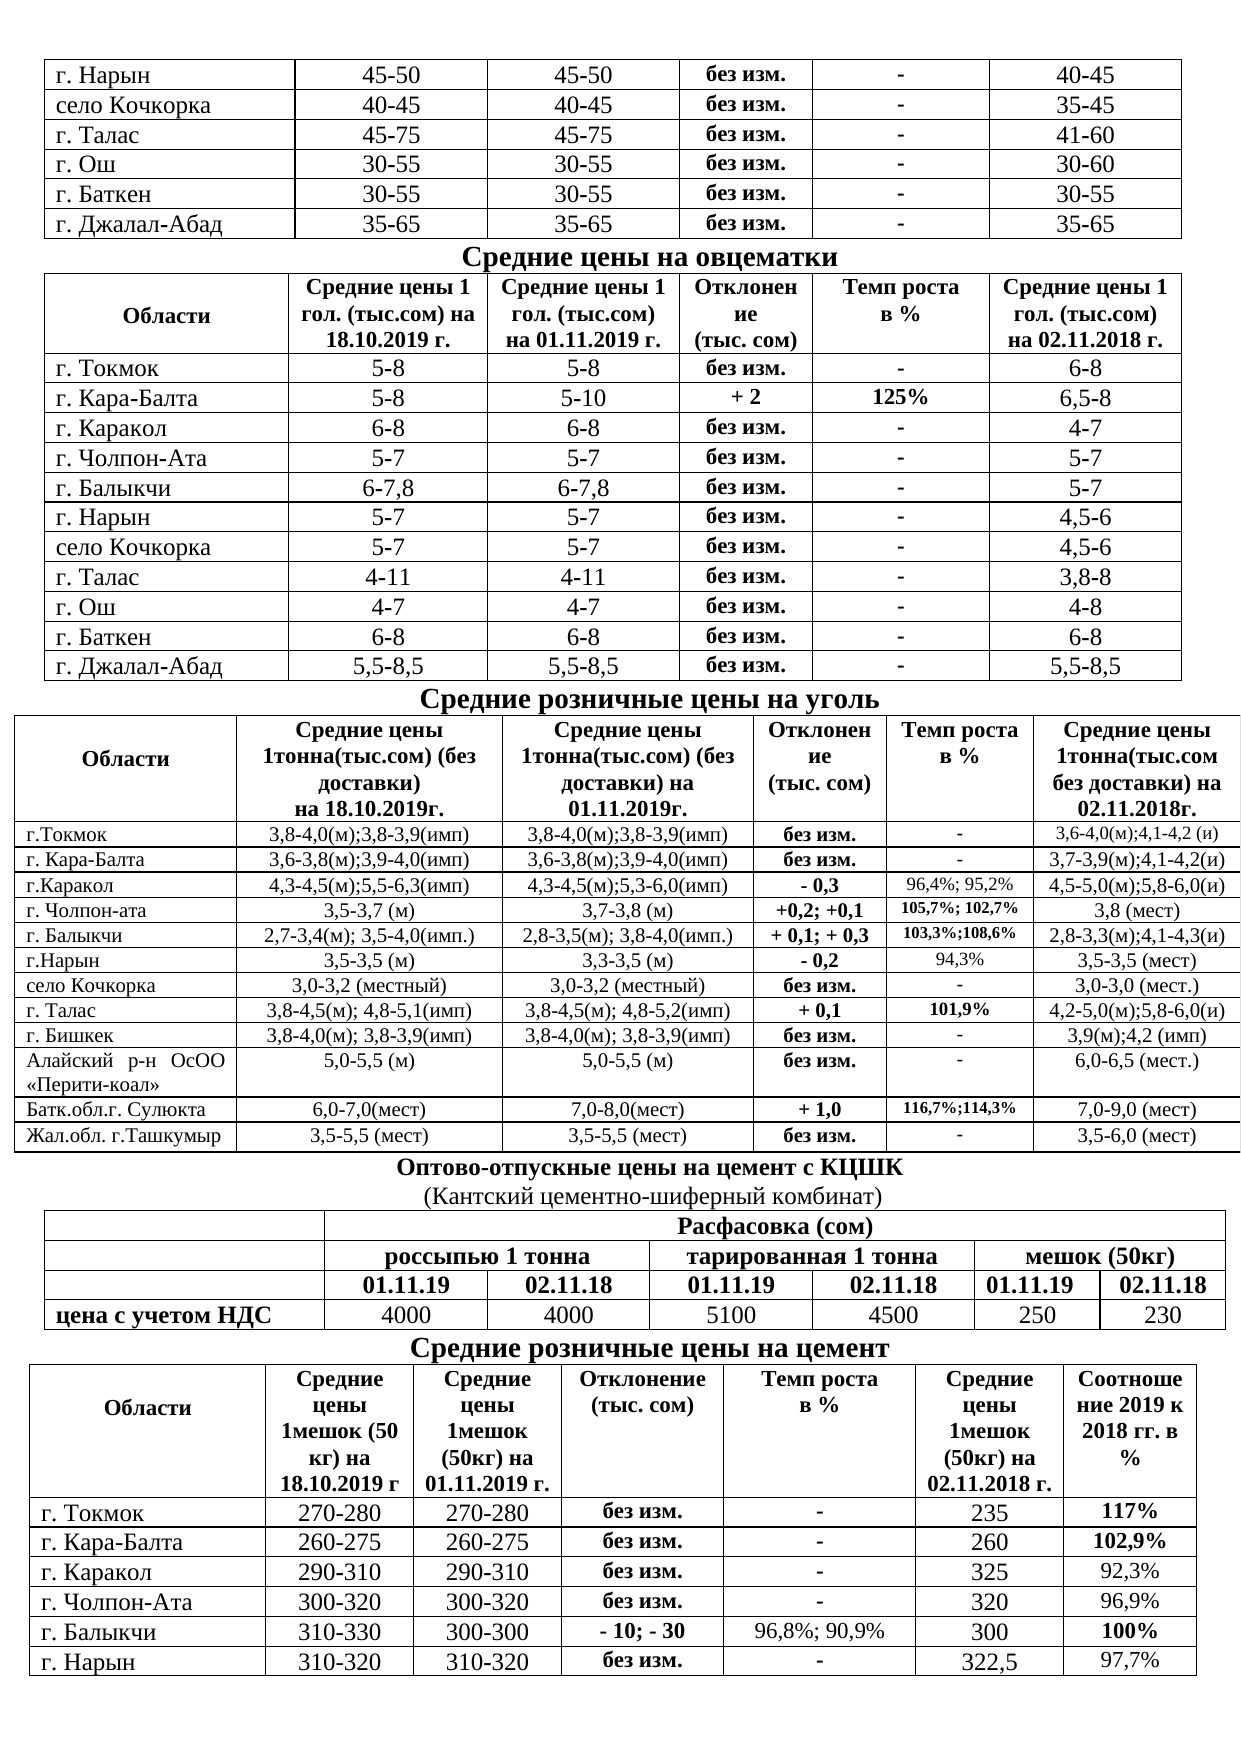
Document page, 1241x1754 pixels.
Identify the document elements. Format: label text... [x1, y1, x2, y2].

table_cell без изм. [754, 1048, 886, 1096]
table_header Средние цены 1мешок (50кг) на 02.11.2018 г. [916, 1365, 1063, 1497]
table_cell 4,5-6 [990, 532, 1181, 561]
table_cell цена с учетом НДС [45, 1300, 324, 1329]
table_cell + 2 [680, 383, 812, 412]
table_cell - [887, 848, 1033, 871]
table_cell г.Токмок [15, 822, 236, 846]
table_cell 40-45 [990, 60, 1181, 89]
table_cell 4-11 [289, 562, 487, 591]
table_cell без изм. [562, 1557, 723, 1586]
table_cell 3,9(м);4,2 (имп) [1034, 1023, 1240, 1047]
table_cell Алайский р-н ОсОО «Перити-коал» [15, 1048, 236, 1096]
text Средние цены на овцематки [118, 239, 1181, 272]
table_cell 5,5-8,5 [990, 651, 1181, 680]
table_cell без изм. [562, 1647, 723, 1675]
table_cell 96,4%; 95,2% [887, 873, 1033, 897]
table_header Средние цены 1тонна(тыс.сом) (без доставки) на 18.10.2019г. [237, 716, 502, 821]
table_cell без изм. [680, 473, 812, 501]
table_cell г. Джалал-Абад [45, 651, 288, 680]
table_header Темп роста в % [887, 716, 1033, 821]
table_cell 310-320 [414, 1647, 561, 1675]
table_header Отклонение (тыс. сом) [754, 716, 886, 821]
table_cell без изм. [562, 1528, 723, 1556]
table_cell - [724, 1557, 915, 1586]
table_cell 5-7 [289, 503, 487, 531]
table_cell 3,5-5,5 (мест) [503, 1123, 753, 1151]
table_cell 2,8-3,3(м);4,1-4,3(и) [1034, 923, 1240, 947]
table_cell [45, 1271, 324, 1299]
table_cell без изм. [680, 60, 812, 89]
table_cell г. Кара-Балта [30, 1528, 265, 1556]
table_cell 30-55 [990, 179, 1181, 208]
table_cell - [813, 413, 989, 442]
table_cell 3,5-6,0 (мест) [1034, 1123, 1240, 1151]
table_cell без изм. [754, 848, 886, 871]
table_cell 5,5-8,5 [488, 651, 679, 680]
table_cell 4000 [488, 1300, 649, 1329]
table_cell 5-8 [488, 354, 679, 382]
table_cell без изм. [680, 651, 812, 680]
text Средние розничные цены на цемент [118, 1330, 1181, 1364]
table_cell - [813, 443, 989, 472]
table_cell 01.11.19 [325, 1271, 487, 1299]
table_cell 02.11.18 [488, 1271, 649, 1299]
table_cell без изм. [680, 443, 812, 472]
table_cell 250 [975, 1300, 1099, 1329]
table_cell без изм. [680, 413, 812, 442]
table_cell 3,8 (мест) [1034, 898, 1240, 922]
table_cell 5,5-8,5 [289, 651, 487, 680]
table_header Области [15, 716, 236, 821]
table_cell - 0,3 [754, 873, 886, 897]
table_cell 100% [1064, 1617, 1196, 1646]
table_cell г. Талас [15, 998, 236, 1022]
table_cell 96,9% [1064, 1587, 1196, 1616]
table_cell 260-275 [414, 1528, 561, 1556]
table_cell 3,5-3,5 (мест) [1034, 948, 1240, 972]
table_cell 4-7 [289, 592, 487, 621]
table_cell 01.11.19 [975, 1271, 1099, 1299]
table_cell 3,8-4,0(м);3,8-3,9(имп) [503, 822, 753, 846]
table_cell 3,0-3,2 (местный) [503, 973, 753, 997]
table_cell без изм. [754, 1023, 886, 1047]
table_cell 320 [916, 1587, 1063, 1616]
table_cell 02.11.18 [813, 1271, 974, 1299]
table_cell 310-330 [266, 1617, 413, 1646]
table_cell 5100 [650, 1300, 812, 1329]
table_cell - [813, 532, 989, 561]
text Оптово-отпускные цены на цемент с КЦШК [118, 1153, 1181, 1181]
table_cell 290-310 [414, 1557, 561, 1586]
table_cell без изм. [680, 622, 812, 650]
table_cell 105,7%; 102,7% [887, 898, 1033, 922]
table_cell г. Талас [45, 120, 294, 148]
table_cell г. Чолпон-ата [15, 898, 236, 922]
table_cell 45-50 [296, 60, 487, 89]
table_cell 4-11 [488, 562, 679, 591]
table_cell Жал.обл. г.Ташкумыр [15, 1123, 236, 1151]
table_cell 3,7-3,8 (м) [503, 898, 753, 922]
table_header Средние цены 1мешок (50 кг) на 18.10.2019 г [266, 1365, 413, 1497]
table_cell 4,3-4,5(м);5,3-6,0(имп) [503, 873, 753, 897]
table_cell 6-8 [990, 622, 1181, 650]
table_header Темп роста в % [813, 274, 989, 352]
table_cell 3,8-4,5(м); 4,8-5,1(имп) [237, 998, 502, 1022]
table_cell 270-280 [414, 1498, 561, 1526]
table_cell 30-55 [488, 150, 679, 178]
table_cell 270-280 [266, 1498, 413, 1526]
table_cell 5-7 [488, 443, 679, 472]
table_cell 02.11.18 [1101, 1271, 1225, 1299]
table_cell - [813, 150, 989, 178]
table_cell 35-65 [990, 209, 1181, 238]
table_cell 5-10 [488, 383, 679, 412]
table_cell г. Чолпон-Ата [30, 1587, 265, 1616]
table_cell г. Баткен [45, 622, 288, 650]
table_cell г. Каракол [30, 1557, 265, 1586]
table_cell 7,0-9,0 (мест) [1034, 1098, 1240, 1121]
table_header Средние цены 1мешок (50кг) на 01.11.2019 г. [414, 1365, 561, 1497]
table_cell 3,5-5,5 (мест) [237, 1123, 502, 1151]
table_cell г. Чолпон-Ата [45, 443, 288, 472]
table_cell без изм. [680, 592, 812, 621]
table_cell 3,7-3,9(м);4,1-4,2(и) [1034, 848, 1240, 871]
table_cell 5-7 [488, 532, 679, 561]
table_cell 4500 [813, 1300, 974, 1329]
table_cell без изм. [562, 1498, 723, 1526]
table_cell г. Кара-Балта [15, 848, 236, 871]
table_cell без изм. [754, 822, 886, 846]
table_cell - [813, 90, 989, 119]
table_cell - [887, 1123, 1033, 1151]
table_cell 6-7,8 [289, 473, 487, 501]
table_cell 6,0-6,5 (мест.) [1034, 1048, 1240, 1096]
table_cell г. Каракол [45, 413, 288, 442]
table_cell 5-7 [488, 503, 679, 531]
table_cell 3,8-4,5(м); 4,8-5,2(имп) [503, 998, 753, 1022]
table_cell 3,5-3,7 (м) [237, 898, 502, 922]
table_cell - [813, 120, 989, 148]
table_cell 45-50 [488, 60, 679, 89]
table_cell 3,5-3,5 (м) [237, 948, 502, 972]
table_header Области [45, 274, 288, 352]
table_cell - [724, 1587, 915, 1616]
table_cell без изм. [680, 179, 812, 208]
table_cell мешок (50кг) [975, 1241, 1225, 1269]
table_cell 4,3-4,5(м);5,5-6,3(имп) [237, 873, 502, 897]
table_cell 30-55 [296, 179, 487, 208]
table_cell без изм. [680, 562, 812, 591]
table_cell г. Балыкчи [15, 923, 236, 947]
table_cell - [724, 1528, 915, 1556]
table_cell + 0,1 [754, 998, 886, 1022]
table_cell г. Кара-Балта [45, 383, 288, 412]
table_header Средние цены 1 гол. (тыс.сом) на 18.10.2019 г. [289, 274, 487, 352]
table_cell 117% [1064, 1498, 1196, 1526]
table_cell 35-45 [990, 90, 1181, 119]
table_cell - [724, 1498, 915, 1526]
table_cell 125% [813, 383, 989, 412]
table_cell 4,5-5,0(м);5,8-6,0(и) [1034, 873, 1240, 897]
table_cell без изм. [680, 354, 812, 382]
table_cell 7,0-8,0(мест) [503, 1098, 753, 1121]
table_cell 92,3% [1064, 1557, 1196, 1586]
table_cell 101,9% [887, 998, 1033, 1022]
table_cell 5-7 [289, 532, 487, 561]
table_header [45, 1211, 324, 1240]
table_cell 6-8 [990, 354, 1181, 382]
table_cell 102,9% [1064, 1528, 1196, 1556]
table_cell г.Нарын [15, 948, 236, 972]
table_cell Батк.обл.г. Сулюкта [15, 1098, 236, 1121]
table_cell 01.11.19 [650, 1271, 812, 1299]
table_cell г. Нарын [45, 60, 294, 89]
table_cell г. Нарын [45, 503, 288, 531]
table_cell 3,6-3,8(м);3,9-4,0(имп) [237, 848, 502, 871]
table_cell 325 [916, 1557, 1063, 1586]
table_cell 3,8-4,0(м); 3,8-3,9(имп) [503, 1023, 753, 1047]
table_cell 6-8 [289, 622, 487, 650]
table_cell 4-8 [990, 592, 1181, 621]
table_cell - [813, 60, 989, 89]
table_cell 6-7,8 [488, 473, 679, 501]
table_header Расфасовка (сом) [325, 1211, 1225, 1240]
table_cell - [813, 473, 989, 501]
table_cell 235 [916, 1498, 1063, 1526]
table_cell г. Балыкчи [45, 473, 288, 501]
table_cell 6-8 [488, 622, 679, 650]
table_cell 5-7 [990, 473, 1181, 501]
table_cell г. Ош [45, 592, 288, 621]
table_cell +0,2; +0,1 [754, 898, 886, 922]
text Средние розничные цены на уголь [118, 681, 1181, 715]
table_cell село Кочкорка [45, 90, 294, 119]
table_cell 2,7-3,4(м); 3,5-4,0(имп.) [237, 923, 502, 947]
table_cell 3,0-3,0 (мест.) [1034, 973, 1240, 997]
table_cell г. Токмок [30, 1498, 265, 1526]
table_cell 6-8 [289, 413, 487, 442]
table_cell 5-7 [990, 443, 1181, 472]
table_cell без изм. [754, 1123, 886, 1151]
table_cell 41-60 [990, 120, 1181, 148]
table_cell без изм. [680, 120, 812, 148]
table_cell 260-275 [266, 1528, 413, 1556]
table_cell 4,2-5,0(м);5,8-6,0(и) [1034, 998, 1240, 1022]
table_cell 116,7%;114,3% [887, 1098, 1033, 1121]
table_cell без изм. [680, 150, 812, 178]
table_cell 103,3%;108,6% [887, 923, 1033, 947]
table_header Средние цены 1 гол. (тыс.сом) на 02.11.2018 г. [990, 274, 1181, 352]
table_cell - [813, 354, 989, 382]
table_cell без изм. [680, 209, 812, 238]
table_cell 94,3% [887, 948, 1033, 972]
table_cell 300 [916, 1617, 1063, 1646]
table_cell 97,7% [1064, 1647, 1196, 1675]
table_cell 300-320 [414, 1587, 561, 1616]
table_cell 4-7 [990, 413, 1181, 442]
table_cell г. Талас [45, 562, 288, 591]
table_cell 3,8-4,0(м); 3,8-3,9(имп) [237, 1023, 502, 1047]
table_cell 3,3-3,5 (м) [503, 948, 753, 972]
table_cell 230 [1101, 1300, 1225, 1329]
table_cell 45-75 [488, 120, 679, 148]
table_header Средние цены 1тонна(тыс.сом) (без доставки) на 01.11.2019г. [503, 716, 753, 821]
table_cell + 1,0 [754, 1098, 886, 1121]
table_cell 6-8 [488, 413, 679, 442]
table_cell 30-55 [488, 179, 679, 208]
table_cell 40-45 [296, 90, 487, 119]
table_cell - 10; - 30 [562, 1617, 723, 1646]
table_cell г.Каракол [15, 873, 236, 897]
table_cell г. Нарын [30, 1647, 265, 1675]
table_cell 3,6-4,0(м);4,1-4,2 (и) [1034, 822, 1240, 846]
table_cell 96,8%; 90,9% [724, 1617, 915, 1646]
table_header Средние цены 1тонна(тыс.сом без доставки) на 02.11.2018г. [1034, 716, 1240, 821]
table_cell - [813, 179, 989, 208]
table_cell без изм. [680, 90, 812, 119]
text (Кантский цементно-шиферный комбинат) [118, 1181, 1181, 1210]
table_cell 300-320 [266, 1587, 413, 1616]
table_header Области [30, 1365, 265, 1497]
table_cell тарированная 1 тонна [650, 1241, 974, 1269]
table_cell - [813, 592, 989, 621]
table_cell 4,5-6 [990, 503, 1181, 531]
table_cell россыпью 1 тонна [325, 1241, 649, 1269]
table_header Средние цены 1 гол. (тыс.сом) на 01.11.2019 г. [488, 274, 679, 352]
table_cell 30-60 [990, 150, 1181, 178]
table_cell 290-310 [266, 1557, 413, 1586]
table_cell 6,5-8 [990, 383, 1181, 412]
table_cell г. Баткен [45, 179, 294, 208]
table_cell - [813, 651, 989, 680]
table_cell 310-320 [266, 1647, 413, 1675]
table_cell 3,0-3,2 (местный) [237, 973, 502, 997]
table_cell 300-300 [414, 1617, 561, 1646]
table_cell г. Балыкчи [30, 1617, 265, 1646]
table_cell 322,5 [916, 1647, 1063, 1675]
table_header Соотношение 2019 к 2018 гг. в % [1064, 1365, 1196, 1497]
table_cell без изм. [680, 503, 812, 531]
table_cell 3,6-3,8(м);3,9-4,0(имп) [503, 848, 753, 871]
table_cell - [813, 622, 989, 650]
table_cell - [887, 1048, 1033, 1096]
table_cell 260 [916, 1528, 1063, 1556]
table_cell - [813, 209, 989, 238]
table_cell [45, 1241, 324, 1269]
table_cell г. Токмок [45, 354, 288, 382]
table_cell 35-65 [488, 209, 679, 238]
table_cell г. Джалал-Абад [45, 209, 294, 238]
table_cell 45-75 [296, 120, 487, 148]
table_cell 40-45 [488, 90, 679, 119]
table_header Отклонение (тыс. сом) [562, 1365, 723, 1497]
table_cell 5-7 [289, 443, 487, 472]
table_cell 5-8 [289, 354, 487, 382]
table_cell - [887, 822, 1033, 846]
table_cell без изм. [680, 532, 812, 561]
table_cell без изм. [754, 973, 886, 997]
table_cell 30-55 [296, 150, 487, 178]
table_cell 5,0-5,5 (м) [503, 1048, 753, 1096]
table_cell г. Бишкек [15, 1023, 236, 1047]
table_cell 3,8-8 [990, 562, 1181, 591]
table_cell 6,0-7,0(мест) [237, 1098, 502, 1121]
table_cell 5-8 [289, 383, 487, 412]
table_cell село Кочкорка [15, 973, 236, 997]
table_cell 3,8-4,0(м);3,8-3,9(имп) [237, 822, 502, 846]
table_cell - [813, 562, 989, 591]
table_cell село Кочкорка [45, 532, 288, 561]
table_cell 35-65 [296, 209, 487, 238]
table_cell 4000 [325, 1300, 487, 1329]
table_cell - 0,2 [754, 948, 886, 972]
table_cell - [813, 503, 989, 531]
table_cell 4-7 [488, 592, 679, 621]
table_cell 5,0-5,5 (м) [237, 1048, 502, 1096]
table_cell - [887, 1023, 1033, 1047]
table_header Темп роста в % [724, 1365, 915, 1497]
table_cell 2,8-3,5(м); 3,8-4,0(имп.) [503, 923, 753, 947]
table_cell + 0,1; + 0,3 [754, 923, 886, 947]
table_cell без изм. [562, 1587, 723, 1616]
table_cell - [887, 973, 1033, 997]
table_cell г. Ош [45, 150, 294, 178]
table_header Отклонение (тыс. сом) [680, 274, 812, 352]
table_cell - [724, 1647, 915, 1675]
